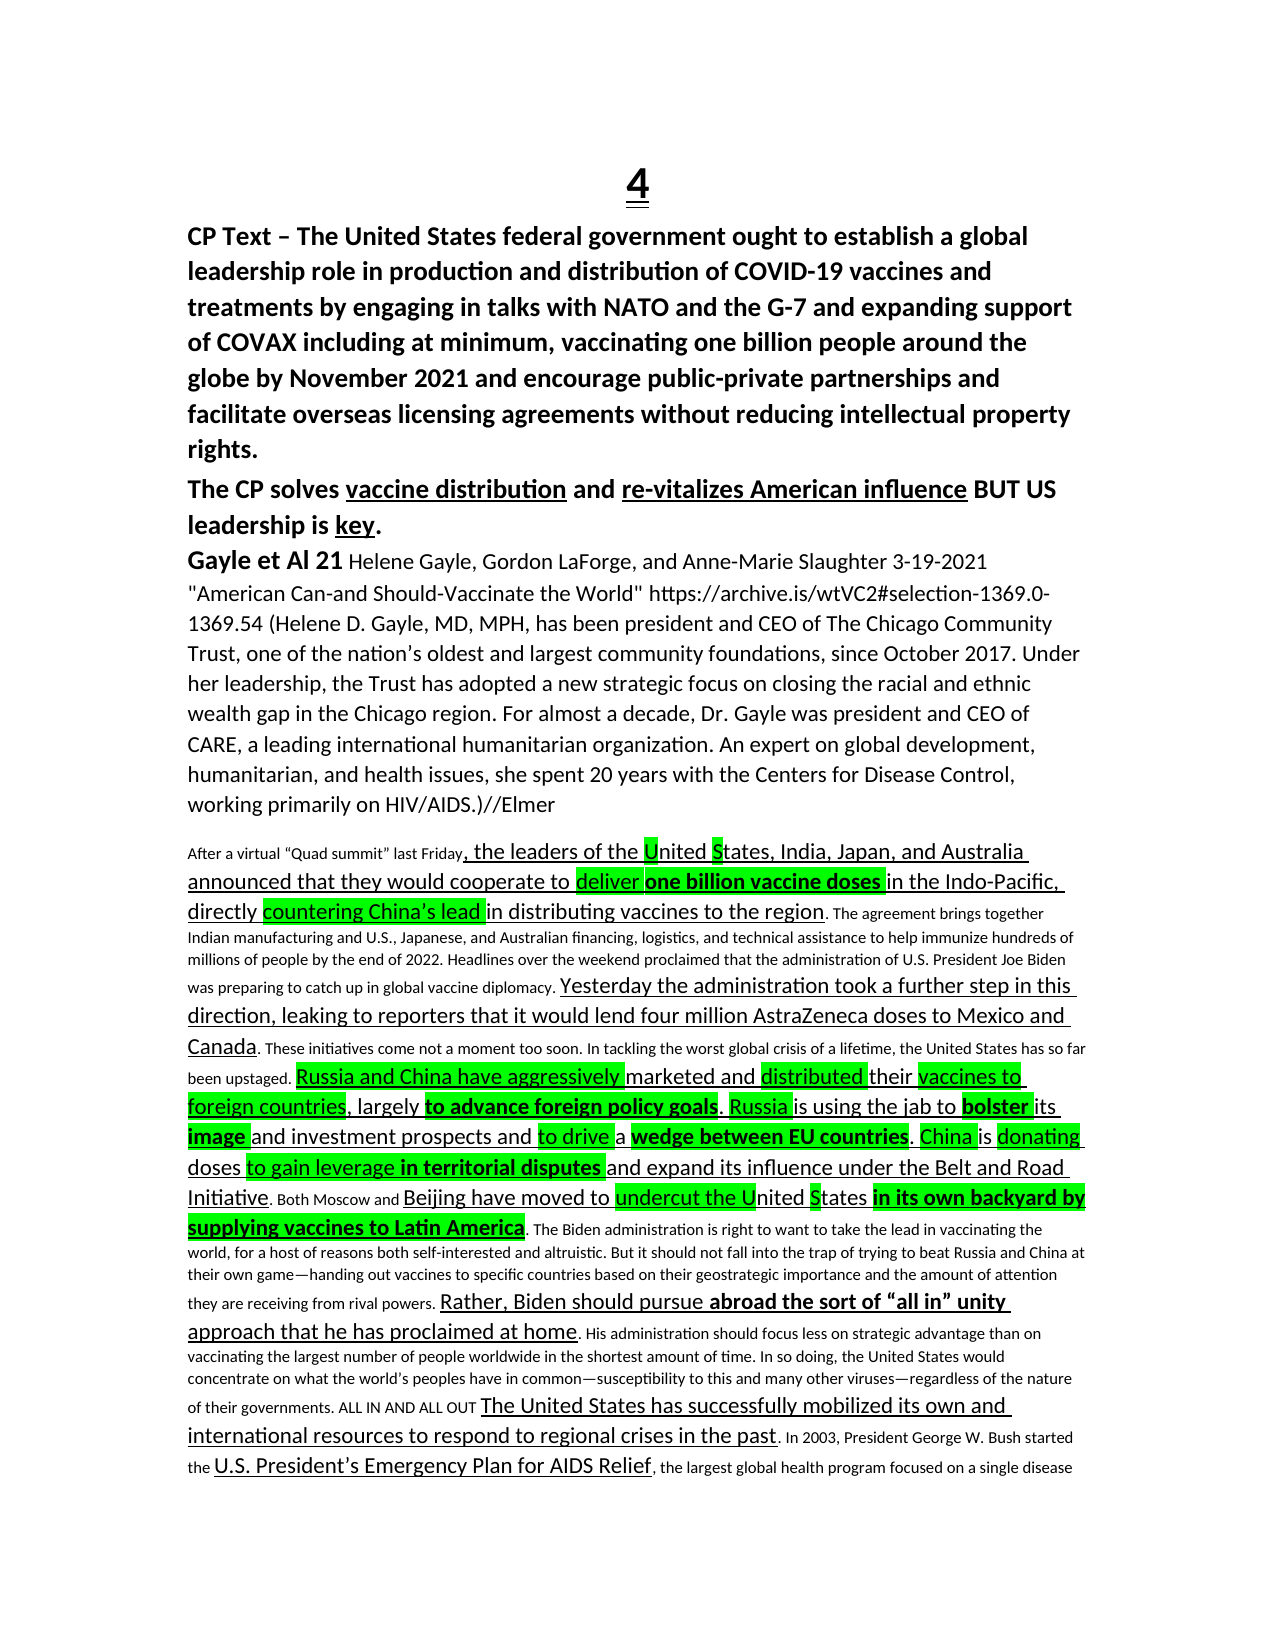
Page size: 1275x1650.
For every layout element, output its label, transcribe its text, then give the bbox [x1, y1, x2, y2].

subtitle The CP solves vaccine distribution and re-vitalizes American influence BUT US leadership is key. [187, 472, 1087, 541]
subtitle CP Text – The United States federal government ought to establish a global leadership role in production and distribution of COVID-19 vaccines and treatments by engaging in talks with NATO and the G-7 and expanding support of COVAX including at minimum, vaccinating one billion people around the globe by November 2021 and encourage public-private partnerships and facilitate overseas licensing agreements without reducing intellectual property rights. [187, 219, 1087, 465]
subtitle 4 [187, 154, 1087, 210]
text Gayle et Al 21 Helene Gayle, Gordon LaForge, and Anne-Marie Slaughter 3-19-2021 "American Can-and Should-Vaccinate the World" https://archive.is/wtVC2#selection-1369.0-1369.54 (Helene D. Gayle, MD, MPH, has been president and CEO of The Chicago Community Trust, one of the nation’s oldest and largest community foundations, since October 2017. Under her leadership, the Trust has adopted a new strategic focus on closing the racial and ethnic wealth gap in the Chicago region. For almost a decade, Dr. Gayle was president and CEO of CARE, a leading international humanitarian organization. An expert on global development, humanitarian, and health issues, she spent 20 years with the Centers for Disease Control, working primarily on HIV/AIDS.)//Elmer [187, 543, 1087, 818]
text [187, 837, 1087, 1479]
